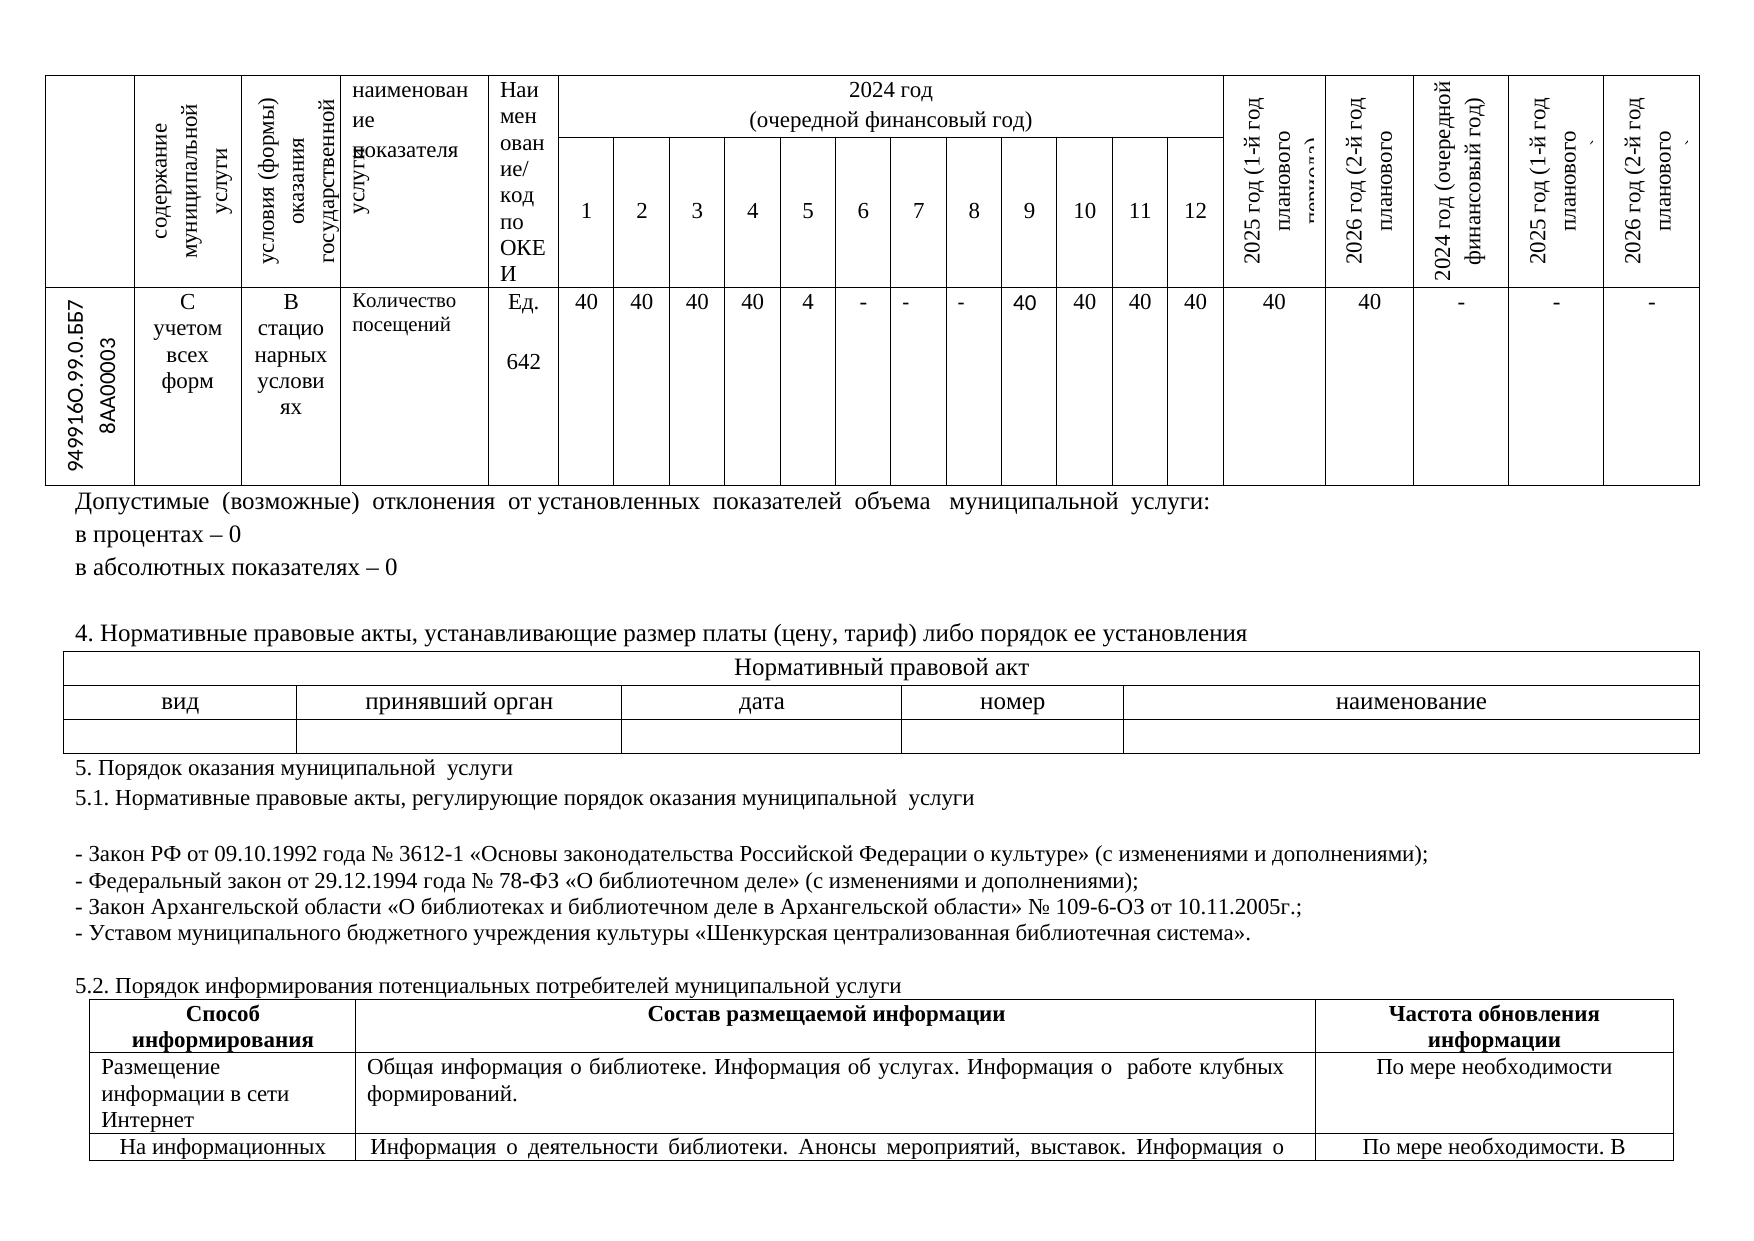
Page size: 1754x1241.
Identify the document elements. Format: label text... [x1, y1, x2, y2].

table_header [46, 76, 134, 287]
table_cell 8 [947, 138, 1001, 287]
table_cell 40 [1113, 288, 1167, 485]
table_cell наименование показателя [341, 76, 488, 287]
table_cell - [891, 288, 946, 485]
table_cell Количество посещений [341, 288, 488, 485]
table_cell 40 [559, 288, 613, 485]
table_cell 40 [614, 288, 669, 485]
table_cell - [1604, 288, 1699, 485]
text 5.1. Нормативные правовые акты, регулирующие порядок оказания муниципальной услуги [75, 784, 1679, 810]
table_cell Размещение информации в сети Интернет [90, 1053, 355, 1132]
table_cell По мере необходимости [1316, 1053, 1673, 1132]
table_cell 7 [891, 138, 946, 287]
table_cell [356, 1134, 1315, 1160]
table_cell 2025 год (1-й год планового периода) [1509, 76, 1603, 287]
table_cell 5 [781, 138, 835, 287]
table_cell Ед. 642 [489, 288, 558, 485]
table_cell 2 [614, 138, 669, 287]
table_cell наименование [1124, 686, 1699, 718]
table_cell 4 [725, 138, 780, 287]
table_cell 2026 год (2-й год планового периода) [1326, 76, 1413, 287]
table_header Частота обновления информации [1316, 1000, 1673, 1052]
table_cell 2025 год (1-й год планового периода) [1224, 76, 1325, 287]
text в абсолютных показателях – 0 [75, 552, 1679, 581]
table_cell 10 [1057, 138, 1112, 287]
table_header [242, 76, 340, 287]
table_cell 40 [1224, 288, 1325, 485]
table_cell [902, 720, 1123, 753]
table_cell [622, 720, 901, 753]
table_cell - [836, 288, 890, 485]
text - Закон РФ от 09.10.1992 года № 3612-1 «Основы законодательства Российской Федерации о культуре» (с изменениями и дополнениями); - Федеральный закон от 29.12.1994 года № 78-ФЗ «О библиотечном деле» (с изменениями и дополнениями); - Закон Архангельской области «О библиотеках и библиотечном деле в Архангельской области» № 109-6-ОЗ от 10.11.2005г.; [75, 814, 1679, 919]
table_cell - [1414, 288, 1508, 485]
table_cell 949916О.99.0.ББ78АА00003 [46, 288, 134, 485]
table_cell В стационарных условиях [242, 288, 340, 485]
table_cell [90, 1134, 355, 1160]
table_cell 2026 год (2-й год планового периода) [1604, 76, 1699, 287]
table_cell 6 [836, 138, 890, 287]
table_cell С учетом всех форм [135, 288, 241, 485]
text 5. Порядок оказания муниципальной услуги [75, 754, 1679, 780]
table_cell [1124, 720, 1699, 753]
table_cell 40 [1168, 288, 1223, 485]
table_cell 3 [670, 138, 724, 287]
table_cell - [1509, 288, 1603, 485]
table_cell дата [622, 686, 901, 718]
text 5.2. Порядок информирования потенциальных потребителей муниципальной услуги [75, 972, 1679, 998]
table_cell 11 [1113, 138, 1167, 287]
table_header Нормативный правовой акт [64, 652, 1699, 685]
table_cell 40 [1002, 288, 1056, 485]
text Допустимые (возможные) отклонения от установленных показателей объема муниципальной услуги: [75, 486, 1679, 515]
table_cell 4 [781, 288, 835, 485]
table_cell [297, 720, 621, 753]
table_header Состав размещаемой информации [356, 1000, 1315, 1052]
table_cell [1316, 1134, 1673, 1160]
table_cell 40 [1326, 288, 1413, 485]
table_cell - [947, 288, 1001, 485]
text 4. Нормативные правовые акты, устанавливающие размер платы (цену, тариф) либо порядок ее установления [75, 618, 1679, 647]
table_cell 40 [1057, 288, 1112, 485]
table_cell Наименование/код по ОКЕИ [489, 76, 558, 287]
table_cell номер [902, 686, 1123, 718]
table_cell 40 [670, 288, 724, 485]
table_cell 40 [725, 288, 780, 485]
table_header Способ информирования [90, 1000, 355, 1052]
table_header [135, 76, 241, 287]
table_cell 9 [1002, 138, 1056, 287]
table_cell [64, 720, 296, 753]
table_cell 1 [559, 138, 613, 287]
text - Уставом муниципального бюджетного учреждения культуры «Шенкурская централизованная библиотечная система». [75, 919, 1679, 946]
table_cell Общая информация о библиотеке. Информация об услугах. Информация о работе клубных формирований. [356, 1053, 1315, 1132]
table_cell 2024 год (очередной финансовый год) [559, 76, 1223, 137]
table_cell 12 [1168, 138, 1223, 287]
table_cell вид [64, 686, 296, 718]
table_cell 2024 год (очередной финансовый год) [1414, 76, 1508, 287]
text в процентах – 0 [75, 519, 1679, 548]
table_cell принявший орган [297, 686, 621, 718]
